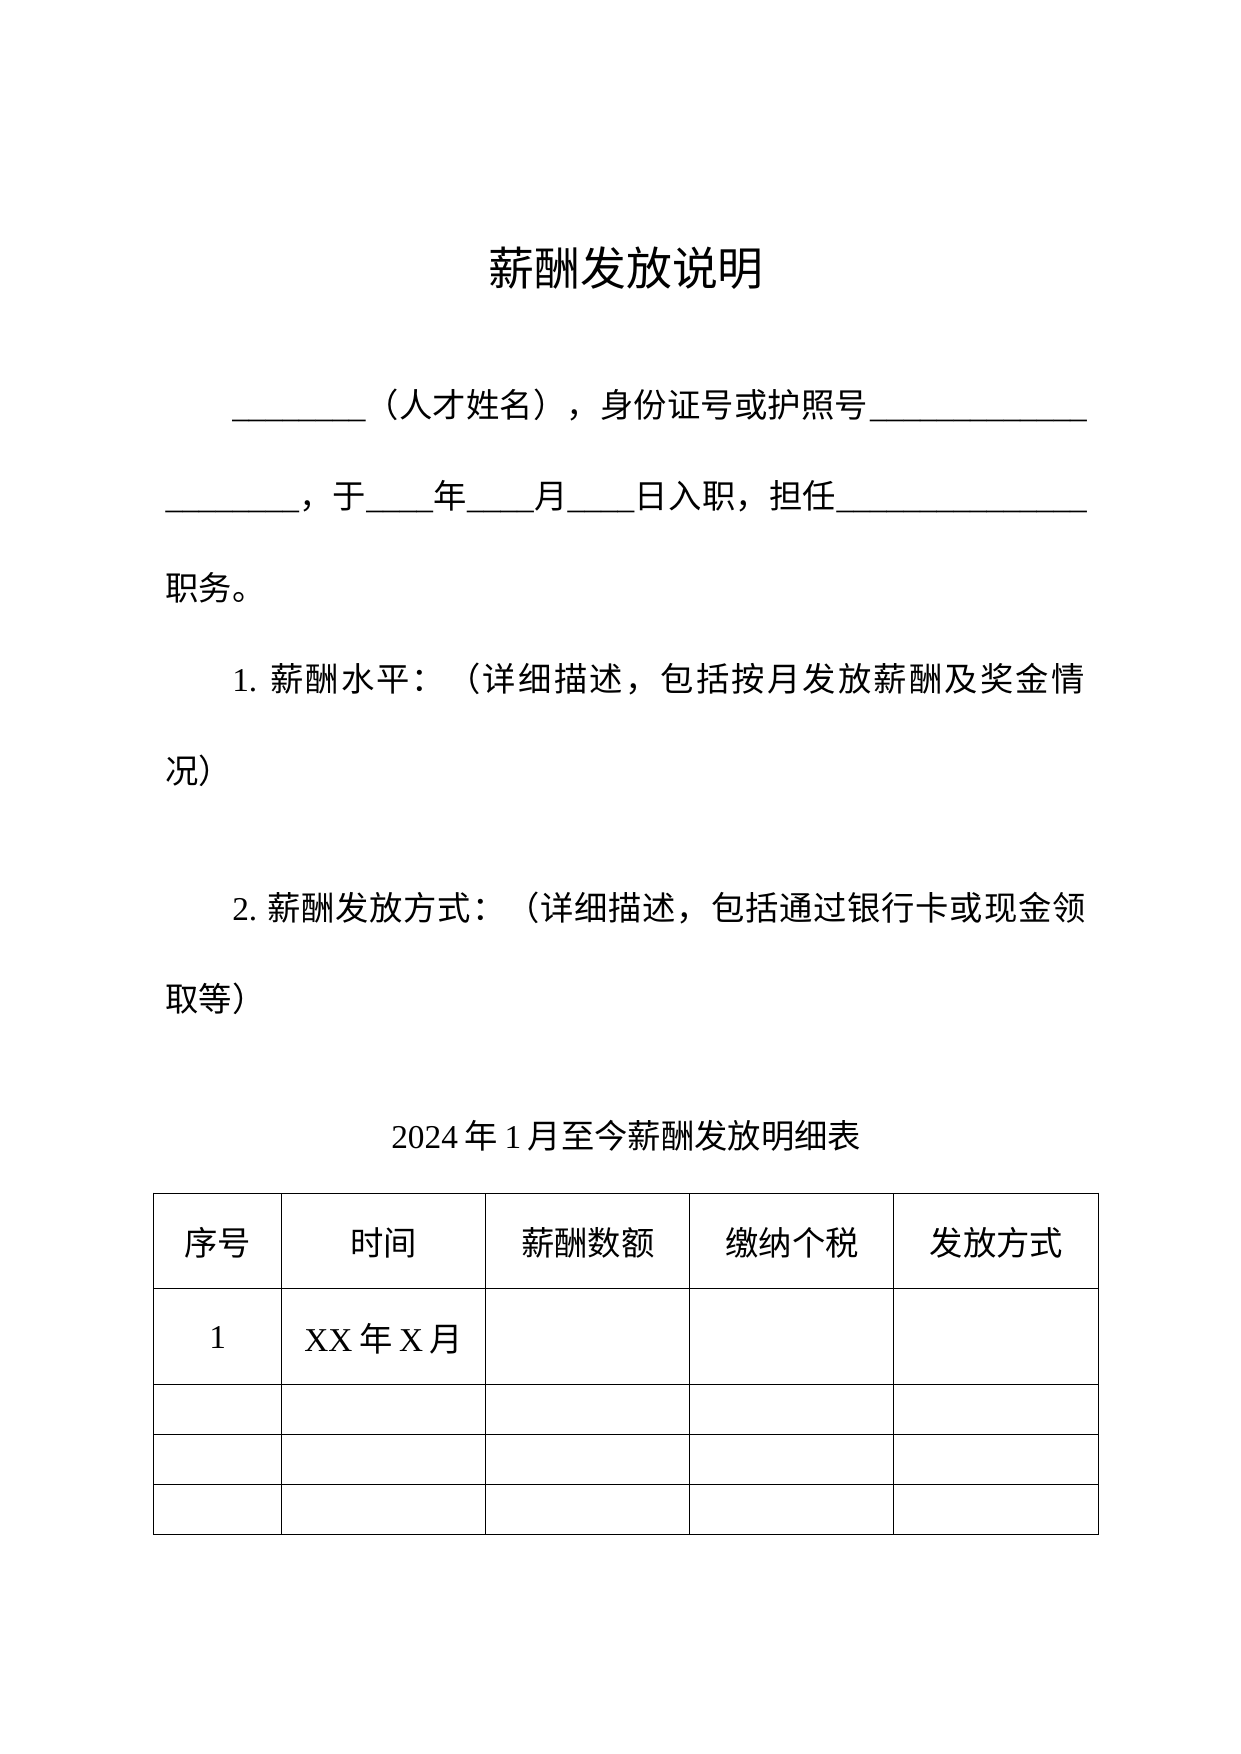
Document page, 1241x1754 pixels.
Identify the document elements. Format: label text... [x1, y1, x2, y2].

table_cell [894, 1289, 1098, 1384]
table_header 发放方式 [894, 1194, 1098, 1288]
table_cell [894, 1435, 1098, 1484]
text 1. 薪酬水平：（详细描述，包括按月发放薪酬及奖金情况） [165, 631, 1087, 814]
table_cell XX年X月 [282, 1289, 485, 1384]
table_cell [486, 1385, 689, 1434]
table_cell [282, 1485, 485, 1533]
table_cell [154, 1485, 281, 1533]
table_header 缴纳个税 [690, 1194, 893, 1288]
table_cell [282, 1385, 485, 1434]
table_cell [486, 1435, 689, 1484]
table_cell [690, 1435, 893, 1484]
table_header 序号 [154, 1194, 281, 1288]
table_cell [894, 1385, 1098, 1434]
table_cell [154, 1435, 281, 1484]
table_header 薪酬数额 [486, 1194, 689, 1288]
table_cell 1 [154, 1289, 281, 1384]
table_cell [690, 1485, 893, 1533]
text ________（人才姓名），身份证号或护照号_____________________，于____年____月____日入职，担任_______________职务。 [165, 357, 1087, 631]
table_cell [282, 1435, 485, 1484]
table_header 时间 [282, 1194, 485, 1288]
table_cell [690, 1289, 893, 1384]
table_cell [894, 1485, 1098, 1533]
text 2. 薪酬发放方式：（详细描述，包括通过银行卡或现金领取等） [165, 860, 1087, 1043]
table_cell [486, 1289, 689, 1384]
table_cell [154, 1385, 281, 1434]
text 薪酬发放说明 [165, 220, 1087, 311]
table_cell [690, 1385, 893, 1434]
table_cell [486, 1485, 689, 1533]
text 2024年1月至今薪酬发放明细表 [165, 1089, 1087, 1180]
